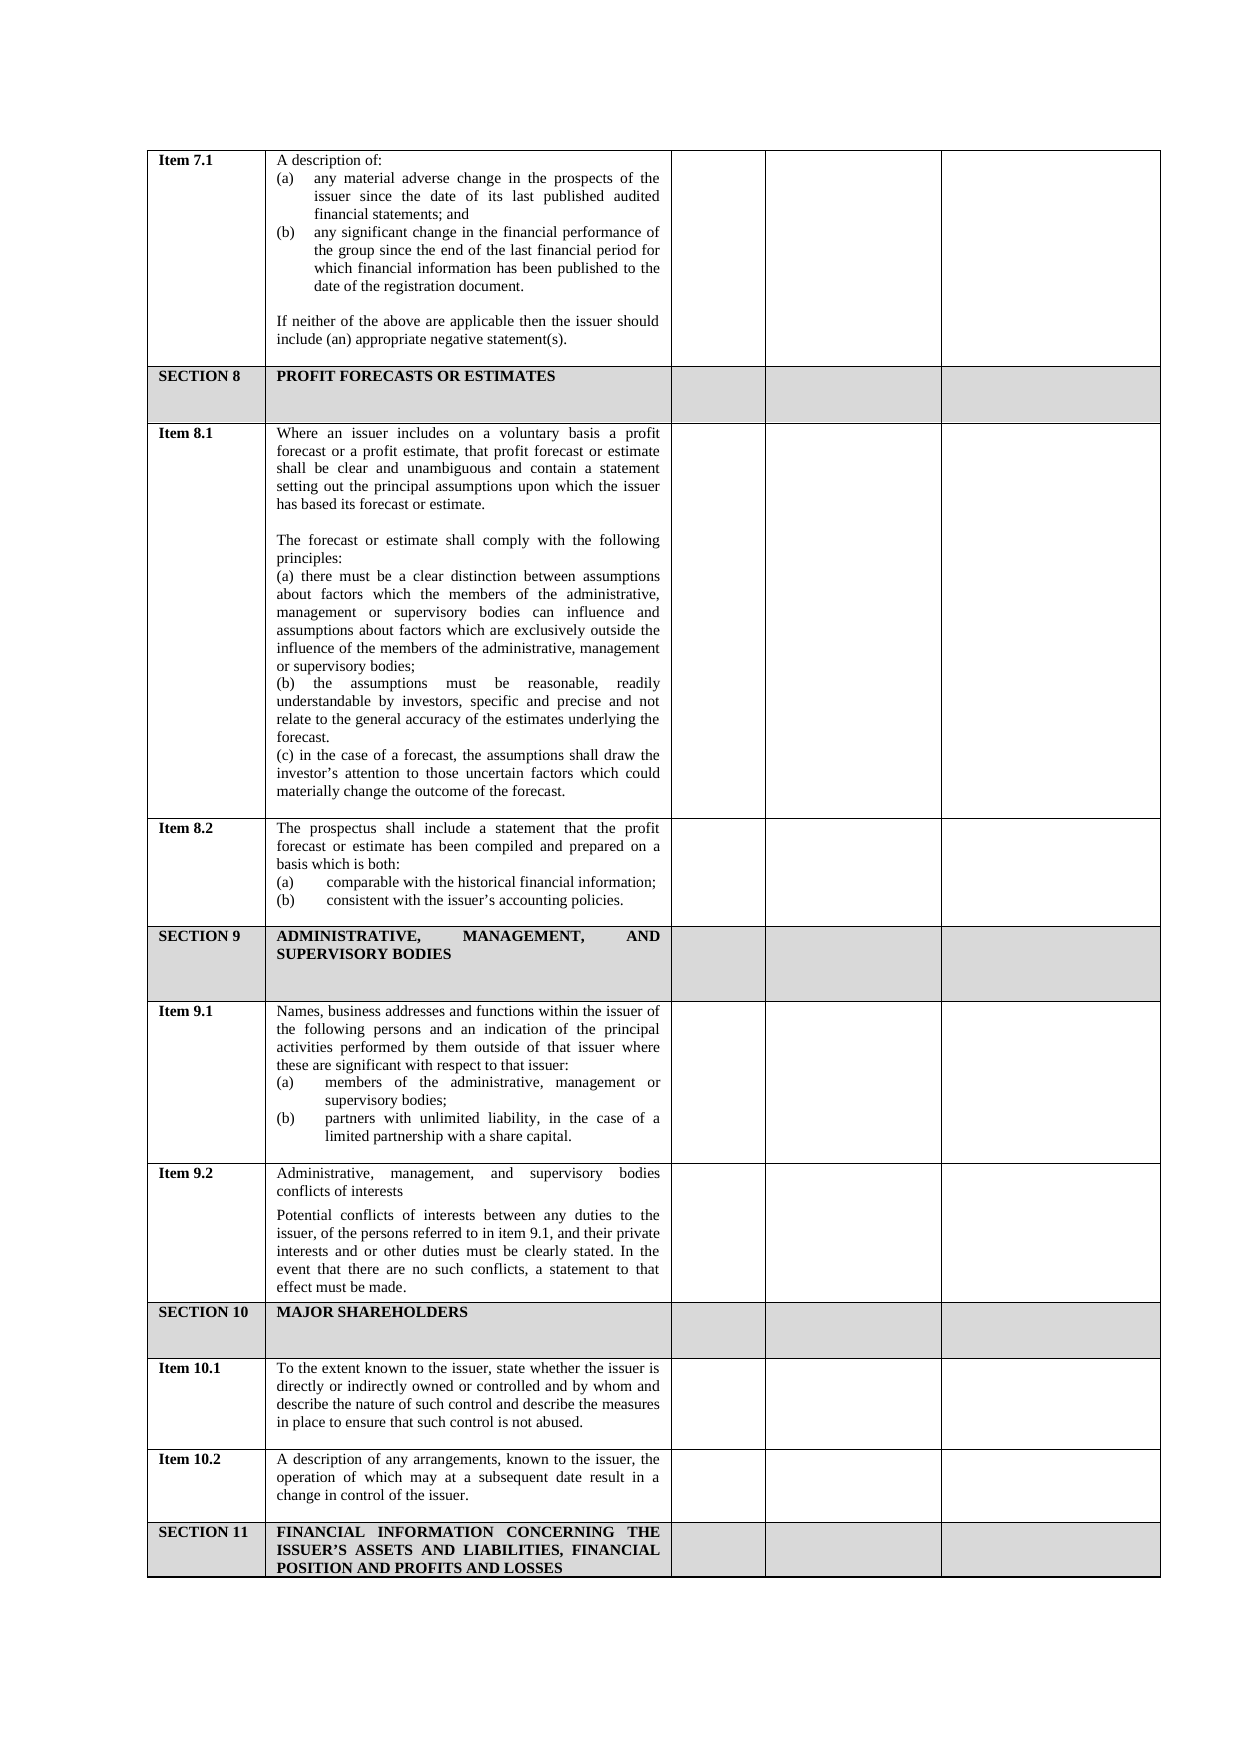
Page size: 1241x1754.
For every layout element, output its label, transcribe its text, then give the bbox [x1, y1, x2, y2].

table_cell The prospectus shall include a statement that the profit forecast or estimate has been compiled and prepared on a basis which is both: comparable with the historical financial information; consistent with the issuer’s accounting policies. [266, 819, 671, 926]
table_cell SECTION 8 [148, 367, 265, 422]
table_cell [766, 151, 941, 366]
table_cell [942, 1450, 1160, 1522]
table_cell [766, 1002, 941, 1163]
table_cell [672, 1450, 765, 1522]
table_cell [672, 1164, 765, 1302]
table_cell A description of: any material adverse change in the prospects of the issuer since the date of its last published audited financial statements; and any significant change in the financial performance of the group since the end of the last financial period for which financial information has been published to the date of the registration document. If neither of the above are applicable then the issuer should include (an) appropriate negative statement(s). [266, 151, 671, 366]
table_cell MAJOR SHAREHOLDERS [266, 1303, 671, 1358]
table_cell [672, 1002, 765, 1163]
table_cell Item 8.1 [148, 424, 265, 818]
table_cell Item 9.1 [148, 1002, 265, 1163]
table_cell [766, 927, 941, 1001]
table_cell [942, 1359, 1160, 1449]
table_cell Where an issuer includes on a voluntary basis a profit forecast or a profit estimate, that profit forecast or estimate shall be clear and unambiguous and contain a statement setting out the principal assumptions upon which the issuer has based its forecast or estimate. The forecast or estimate shall comply with the following principles: (a) there must be a clear distinction between assumptions about factors which the members of the administrative, management or supervisory bodies can influence and assumptions about factors which are exclusively outside the influence of the members of the administrative, management or supervisory bodies; (b) the assumptions must be reasonable, readily understandable by investors, specific and precise and not relate to the general accuracy of the estimates underlying the forecast. (c) in the case of a forecast, the assumptions shall draw the investor’s attention to those uncertain factors which could materially change the outcome of the forecast. [266, 424, 671, 818]
table_cell [942, 1002, 1160, 1163]
table_cell [672, 927, 765, 1001]
table_cell [672, 1523, 765, 1576]
table_cell [672, 367, 765, 422]
table_cell [942, 424, 1160, 818]
table_cell A description of any arrangements, known to the issuer, the operation of which may at a subsequent date result in a change in control of the issuer. [266, 1450, 671, 1522]
table_cell [672, 424, 765, 818]
table_cell [766, 367, 941, 422]
table_cell [672, 1359, 765, 1449]
table_cell [672, 1303, 765, 1358]
table_cell [672, 151, 765, 366]
table_cell Item 7.1 [148, 151, 265, 366]
table_cell [942, 1303, 1160, 1358]
table_cell [942, 151, 1160, 366]
table_cell Names, business addresses and functions within the issuer of the following persons and an indication of the principal activities performed by them outside of that issuer where these are significant with respect to that issuer: members of the administrative, management or supervisory bodies; partners with unlimited liability, in the case of a limited partnership with a share capital. [266, 1002, 671, 1163]
table_cell [766, 1523, 941, 1576]
table_cell Item 10.1 [148, 1359, 265, 1449]
table_cell [766, 424, 941, 818]
table_cell [766, 1359, 941, 1449]
table_cell SECTION 10 [148, 1303, 265, 1358]
table_cell [672, 819, 765, 926]
table_cell Administrative, management, and supervisory bodies conflicts of interests Potential conflicts of interests between any duties to the issuer, of the persons referred to in item 9.1, and their private interests and or other duties must be clearly stated. In the event that there are no such conflicts, a statement to that effect must be made. [266, 1164, 671, 1302]
table_cell [766, 1164, 941, 1302]
table_cell [942, 1164, 1160, 1302]
table_cell [942, 927, 1160, 1001]
table_cell [766, 819, 941, 926]
table_cell [942, 367, 1160, 422]
table_cell ADMINISTRATIVE, MANAGEMENT, AND SUPERVISORY BODIES [266, 927, 671, 1001]
table_cell Item 9.2 [148, 1164, 265, 1302]
table_cell [942, 1523, 1160, 1576]
table_cell Item 10.2 [148, 1450, 265, 1522]
table_cell [766, 1450, 941, 1522]
table_cell To the extent known to the issuer, state whether the issuer is directly or indirectly owned or controlled and by whom and describe the nature of such control and describe the measures in place to ensure that such control is not abused. [266, 1359, 671, 1449]
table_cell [266, 1523, 671, 1576]
table_cell [766, 1303, 941, 1358]
table_cell Item 8.2 [148, 819, 265, 926]
table_cell SECTION 9 [148, 927, 265, 1001]
table_cell [942, 819, 1160, 926]
table_cell PROFIT FORECASTS OR ESTIMATES [266, 367, 671, 422]
table_cell SECTION 11 [148, 1523, 265, 1576]
